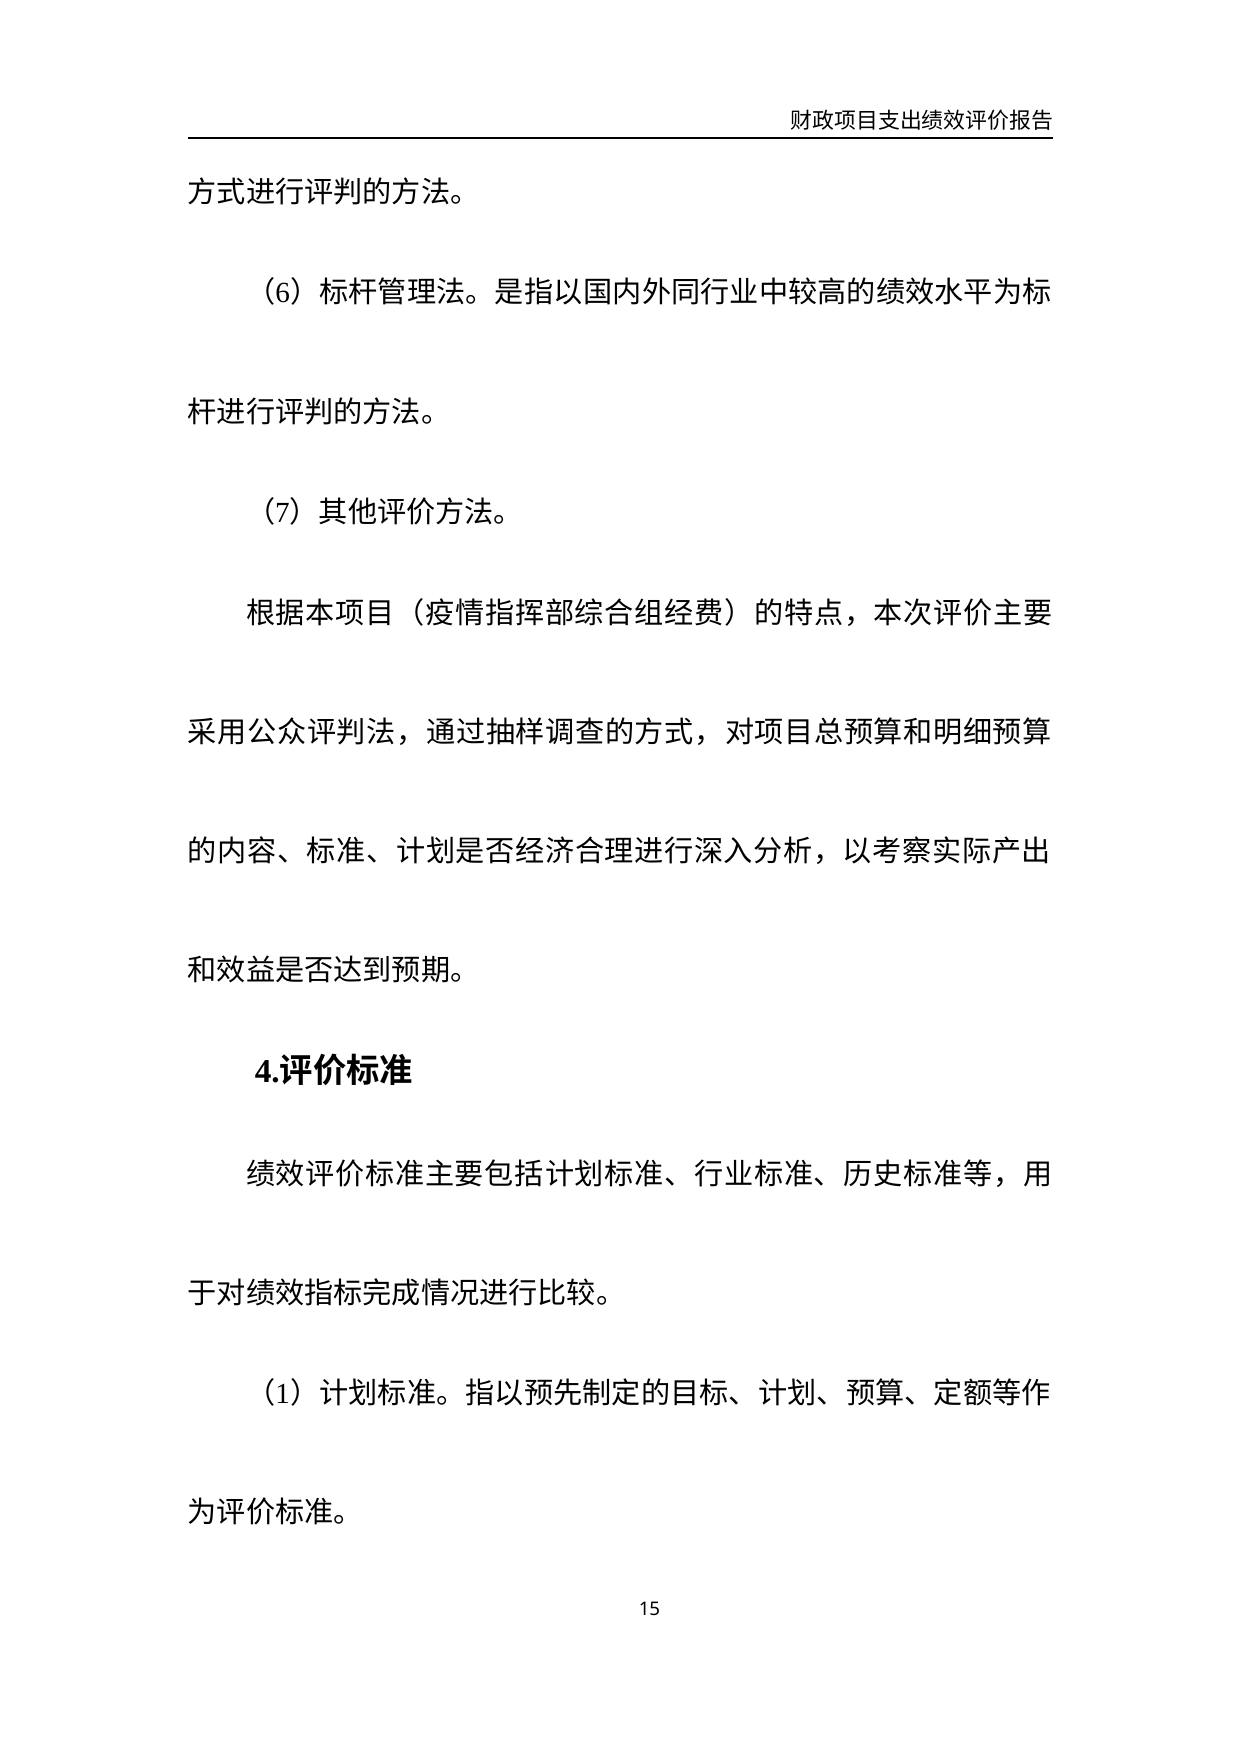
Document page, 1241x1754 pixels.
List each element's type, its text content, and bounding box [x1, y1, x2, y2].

text （7）其他评价方法。 [187, 470, 1053, 549]
text 绩效评价标准主要包括计划标准、行业标准、历史标准等，用于对绩效指标完成情况进行比较。 [187, 1132, 1053, 1330]
text （6）标杆管理法。是指以国内外同行业中较高的绩效水平为标杆进行评判的方法。 [187, 251, 1053, 449]
text （1）计划标准。指以预先制定的目标、计划、预算、定额等作为评价标准。 [187, 1351, 1053, 1550]
subtitle 4.评价标准 [187, 1028, 1053, 1108]
text 根据本项目（疫情指挥部综合组经费）的特点，本次评价主要采用公众评判法，通过抽样调查的方式，对项目总预算和明细预算的内容、标准、计划是否经济合理进行深入分析，以考察实际产出和效益是否达到预期。 [187, 571, 1053, 1007]
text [187, 150, 1053, 229]
